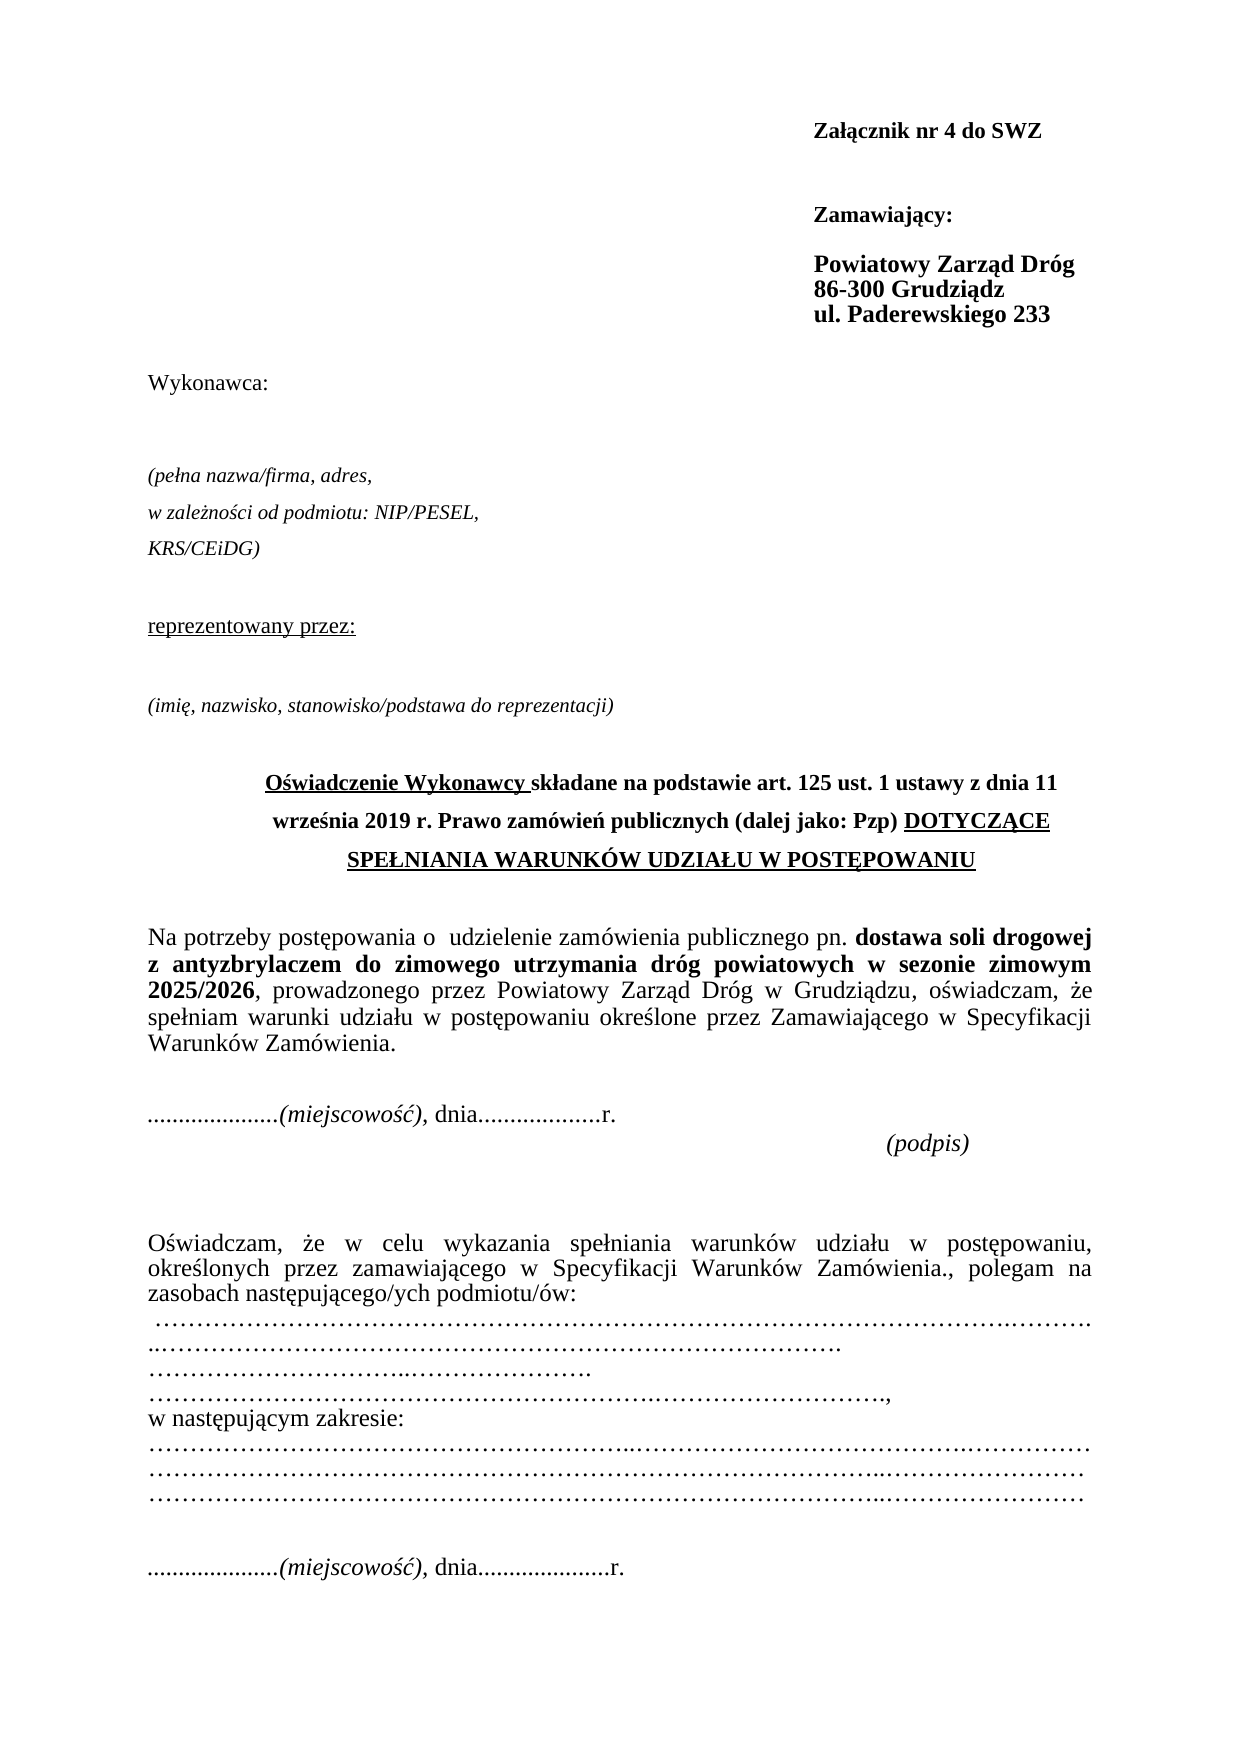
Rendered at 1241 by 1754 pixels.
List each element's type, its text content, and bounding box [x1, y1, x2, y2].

text ..……………………………………………………………………….…………………………..………………….…………………………………………………….………………………., [148, 1332, 1093, 1407]
text w następującym zakresie: [148, 1407, 1093, 1432]
text (miejscowość), dnia r. [148, 1552, 1093, 1581]
text ………………………………………………………………………………………….………. [148, 1307, 1093, 1332]
text Oświadczam, że w celu wykazania spełniania warunków udziału w postępowaniu, określonych przez zamawiającego w Specyfikacji Warunków Zamówienia., polegam na zasobach następującego/ych podmiotu/ów: [148, 1232, 1093, 1307]
text Oświadczenie Wykonawcy składane na podstawie art. 125 ust. 1 ustawy z dnia 11 września 2019 r. Prawo zamówień publicznych (dalej jako: Pzp) DOTYCZĄCE SPEŁNIANIA WARUNKÓW UDZIAŁU W POSTĘPOWANIU [230, 759, 1093, 876]
text KRS/CEiDG) [148, 526, 1093, 563]
text Wykonawca: [148, 369, 1093, 395]
text (podpis) [814, 1128, 1093, 1157]
text (imię, nazwisko, stanowisko/podstawa do reprezentacji) [148, 693, 1093, 717]
text Załącznik nr 4 do SWZ [813, 117, 1093, 144]
text ……………………………………………………………………………..…………………… [148, 1482, 1093, 1507]
text reprezentowany przez: [148, 612, 1093, 638]
text ul. Paderewskiego 233 [814, 303, 1093, 328]
text Zamawiający: [813, 201, 1093, 228]
text 86-300 Grudziądz [814, 278, 1093, 303]
text w zależności od podmiotu: NIP/PESEL, [148, 490, 1093, 526]
text (pełna nazwa/firma, adres, [148, 453, 1093, 490]
text …………………………………………………..………………………………….…………… ……………………………………………………………………………..…………………… [148, 1432, 1093, 1482]
text Powiatowy Zarząd Dróg [814, 253, 1093, 278]
text (miejscowość), dnia r. [148, 1099, 1093, 1128]
text Na potrzeby postępowania o udzielenie zamówienia publicznego pn. dostawa soli drogowej z antyzbrylaczem do zimowego utrzymania dróg powiatowych w sezonie zimowym 2025/2026, prowadzonego przez Powiatowy Zarząd Dróg w Grudziądzu, oświadczam, że spełniam warunki udziału w postępowaniu określone przez Zamawiającego w Specyfikacji Warunków Zamówienia. [148, 924, 1093, 1057]
